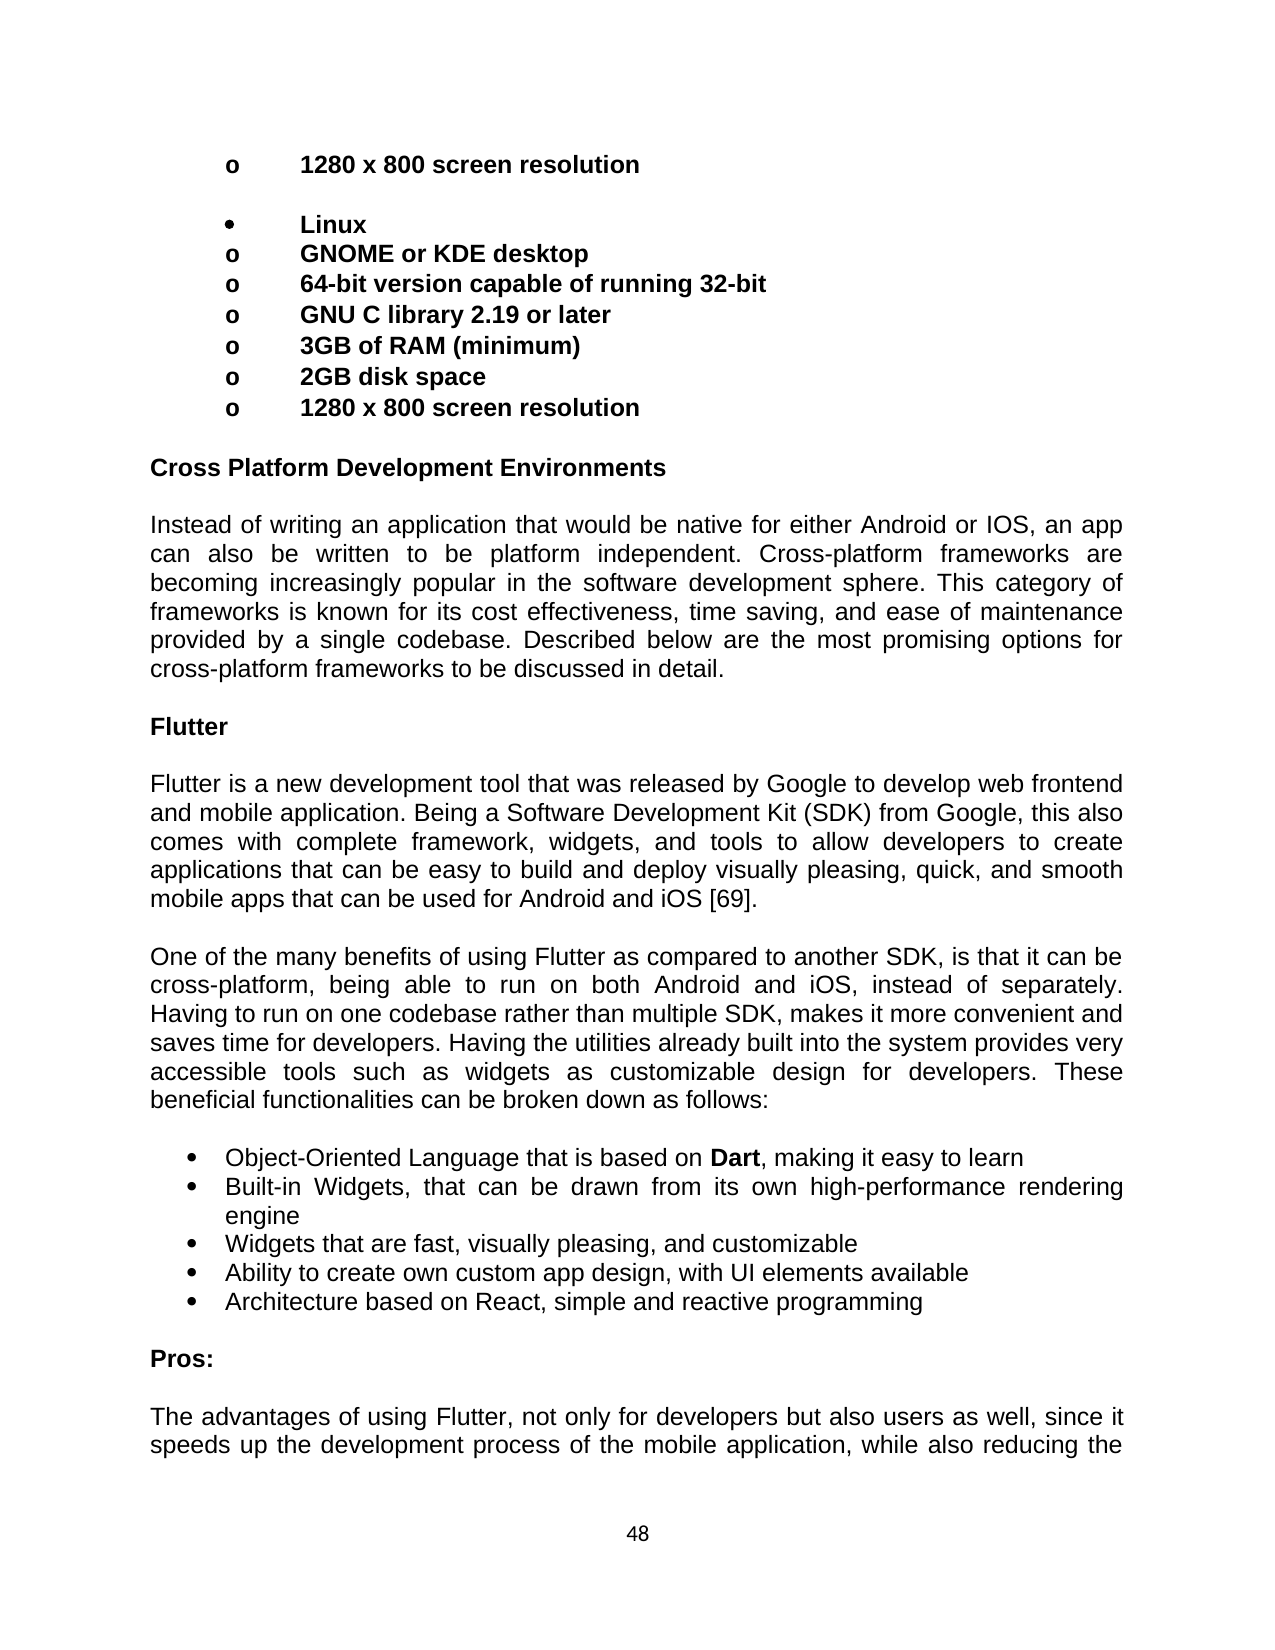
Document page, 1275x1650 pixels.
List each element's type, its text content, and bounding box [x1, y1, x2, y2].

list Linux [225, 210, 1125, 238]
text Cross Platform Development Environments [150, 453, 1125, 482]
text Flutter is a new development tool that was released by Google to develop web frontend and mobile application. Being a Software Development Kit (SDK) from Google, this also comes with complete framework, widgets, and tools to allow developers to create applications that can be easy to build and deploy visually pleasing, quick, and smooth mobile apps that can be used for Android and iOS [69]. [150, 769, 1125, 913]
text Flutter [150, 712, 1125, 740]
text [150, 1401, 1125, 1459]
list 1280 x 800 screen resolution [225, 150, 1125, 181]
list 1280 x 800 screen resolution [225, 393, 1125, 424]
text One of the many benefits of using Flutter as compared to another SDK, is that it can be cross-platform, being able to run on both Android and iOS, instead of separately. Having to run on one codebase rather than multiple SDK, makes it more convenient and saves time for developers. Having the utilities already built into the system provides very accessible tools such as widgets as customizable design for developers. These beneficial functionalities can be broken down as follows: [150, 942, 1125, 1114]
list GNOME or KDE desktop [225, 238, 1125, 269]
list GNU C library 2.19 or later [225, 300, 1125, 331]
list Ability to create own custom app design, with UI elements available [187, 1258, 1125, 1287]
text Instead of writing an application that would be native for either Android or IOS, an app can also be written to be platform independent. Cross-platform frameworks are becoming increasingly popular in the software development sphere. This category of frameworks is known for its cost effectiveness, time saving, and ease of maintenance provided by a single codebase. Described below are the most promising options for cross-platform frameworks to be discussed in detail. [150, 510, 1125, 683]
list Built-in Widgets, that can be drawn from its own high-performance rendering engine [187, 1172, 1125, 1229]
list 2GB disk space [225, 362, 1125, 393]
list Widgets that are fast, visually pleasing, and customizable [187, 1229, 1125, 1258]
text Pros: [150, 1344, 1125, 1373]
list 3GB of RAM (minimum) [225, 331, 1125, 362]
list 64-bit version capable of running 32-bit [225, 269, 1125, 300]
list Object-Oriented Language that is based on Dart, making it easy to learn [187, 1143, 1125, 1172]
list Architecture based on React, simple and reactive programming [187, 1287, 1125, 1316]
